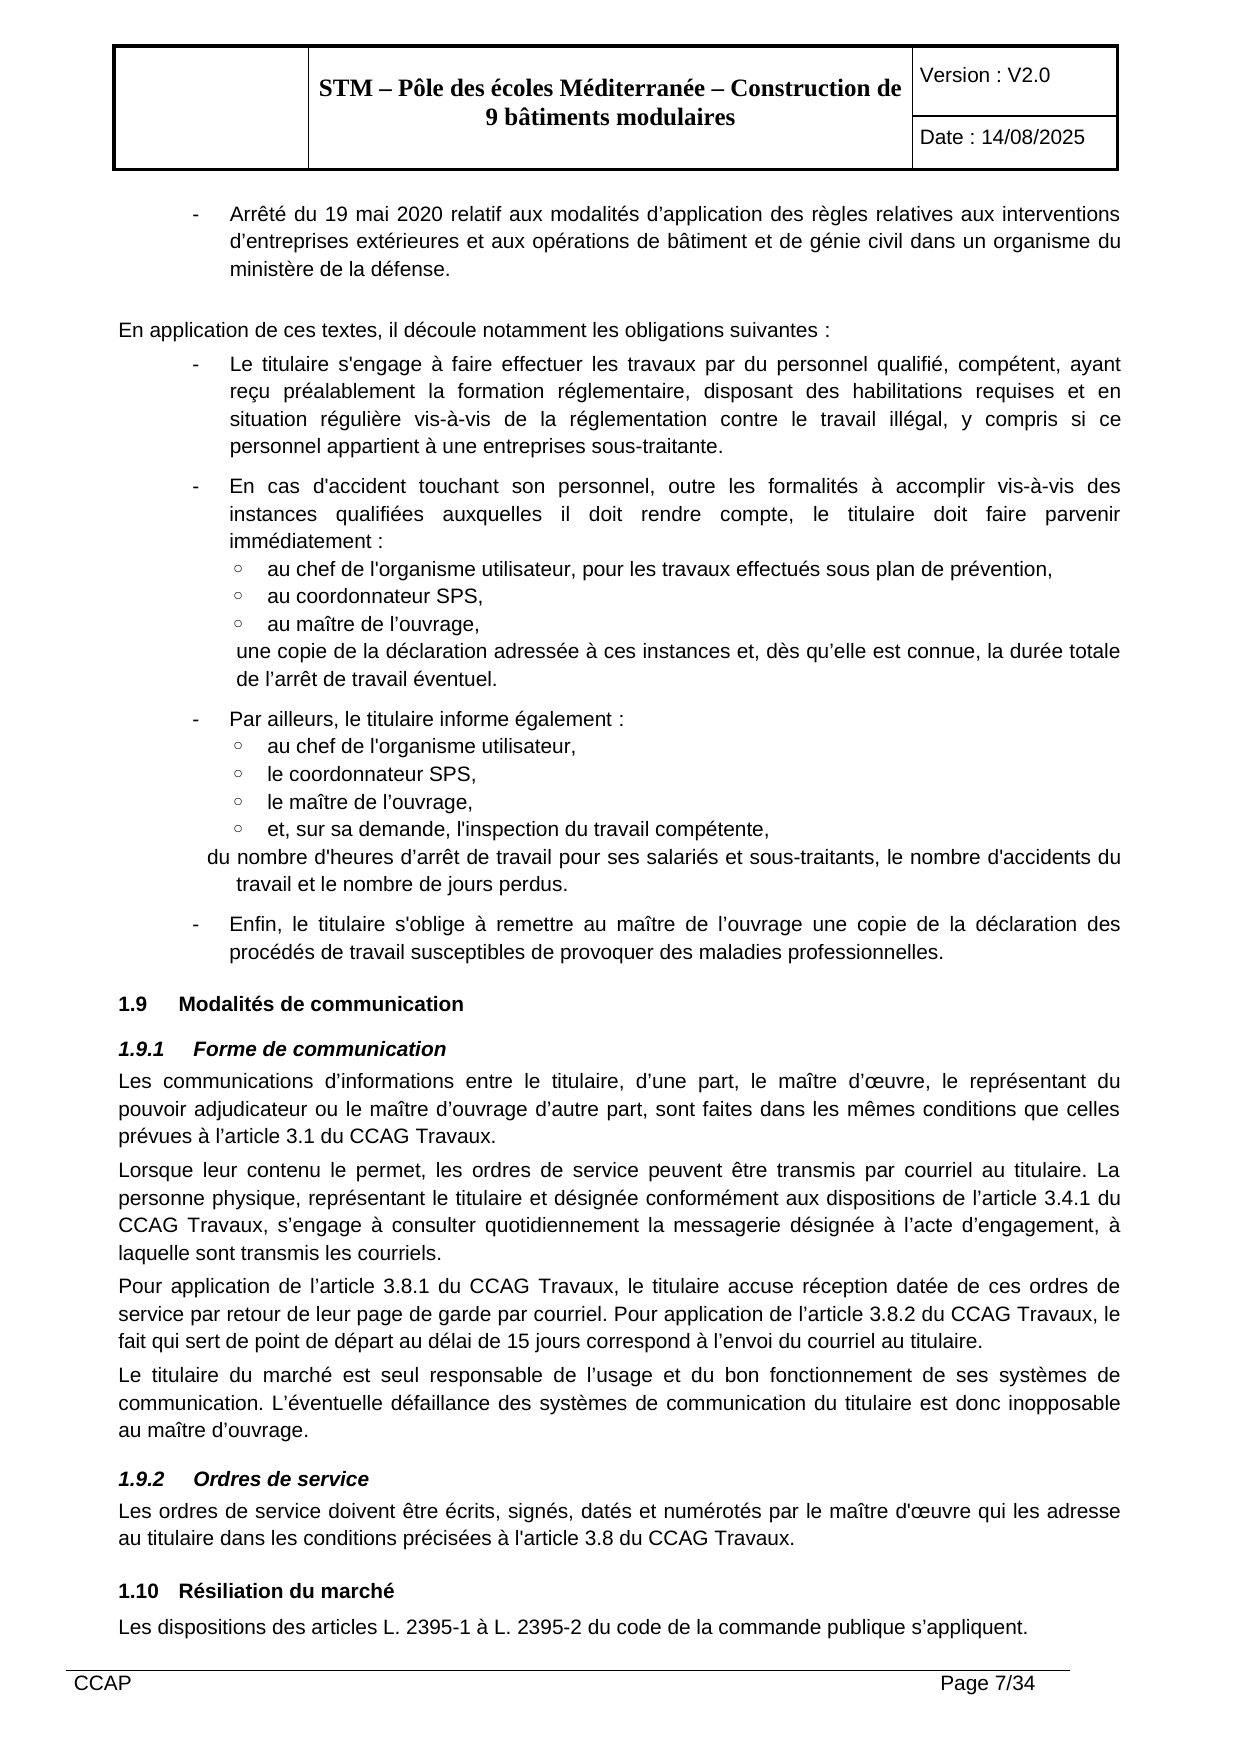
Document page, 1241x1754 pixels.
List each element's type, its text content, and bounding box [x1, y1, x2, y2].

subtitle Résiliation du marché [118, 1579, 1122, 1603]
list une copie de la déclaration adressée à ces instances et, dès qu’elle est connue, la durée totale de l’arrêt de travail éventuel. [236, 639, 1122, 691]
text En application de ces textes, il découle notamment les obligations suivantes : [118, 318, 1122, 342]
text Les communications d’informations entre le titulaire, d’une part, le maître d’œuvre, le représentant du pouvoir adjudicateur ou le maître d’ouvrage d’autre part, sont faites dans les mêmes conditions que celles prévues à l’article 3.1 du CCAG Travaux. [118, 1069, 1122, 1148]
subtitle Modalités de communication [118, 992, 1122, 1016]
list au chef de l'organisme utilisateur, pour les travaux effectués sous plan de prévention, [229, 557, 1122, 581]
list Par ailleurs, le titulaire informe également : [192, 707, 1122, 731]
list En cas d'accident touchant son personnel, outre les formalités à accomplir vis-à-vis des instances qualifiées auxquelles il doit rendre compte, le titulaire doit faire parvenir immédiatement : [192, 474, 1122, 553]
list Arrêté du 19 mai 2020 relatif aux modalités d’application des règles relatives aux interventions d’entreprises extérieures et aux opérations de bâtiment et de génie civil dans un organisme du ministère de la défense. [192, 202, 1122, 281]
list au maître de l’ouvrage, [229, 612, 1122, 636]
list au chef de l'organisme utilisateur, [229, 734, 1122, 758]
list au coordonnateur SPS, [229, 584, 1122, 608]
text Les dispositions des articles L. 2395-1 à L. 2395-2 du code de la commande publique s’appliquent. [118, 1615, 1122, 1639]
list Enfin, le titulaire s'oblige à remettre au maître de l’ouvrage une copie de la déclaration des procédés de travail susceptibles de provoquer des maladies professionnelles. [192, 912, 1122, 964]
text Pour application de l’article 3.8.1 du CCAG Travaux, le titulaire accuse réception datée de ces ordres de service par retour de leur page de garde par courriel. Pour application de l’article 3.8.2 du CCAG Travaux, le fait qui sert de point de départ au délai de 15 jours correspond à l’envoi du courriel au titulaire. [118, 1274, 1122, 1353]
text Lorsque leur contenu le permet, les ordres de service peuvent être transmis par courriel au titulaire. La personne physique, représentant le titulaire et désignée conformément aux dispositions de l’article 3.4.1 du CCAG Travaux, s’engage à consulter quotidiennement la messagerie désignée à l’acte d’engagement, à laquelle sont transmis les courriels. [118, 1158, 1122, 1264]
list le maître de l’ouvrage, [229, 789, 1122, 814]
list et, sur sa demande, l'inspection du travail compétente, [229, 817, 1122, 841]
subtitle Ordres de service [118, 1466, 1122, 1490]
list du nombre d'heures d’arrêt de travail pour ses salariés et sous-traitants, le nombre d'accidents du travail et le nombre de jours perdus. [207, 845, 1122, 896]
subtitle Forme de communication [118, 1037, 1122, 1061]
text Les ordres de service doivent être écrits, signés, datés et numérotés par le maître d'œuvre qui les adresse au titulaire dans les conditions précisées à l'article 3.8 du CCAG Travaux. [118, 1499, 1122, 1550]
list le coordonnateur SPS, [229, 762, 1122, 786]
text Le titulaire du marché est seul responsable de l’usage et du bon fonctionnement de ses systèmes de communication. L’éventuelle défaillance des systèmes de communication du titulaire est donc inopposable au maître d’ouvrage. [118, 1363, 1122, 1442]
list Le titulaire s'engage à faire effectuer les travaux par du personnel qualifié, compétent, ayant reçu préalablement la formation réglementaire, disposant des habilitations requises et en situation régulière vis-à-vis de la réglementation contre le travail illégal, y compris si ce personnel appartient à une entreprises sous-traitante. [192, 352, 1122, 458]
